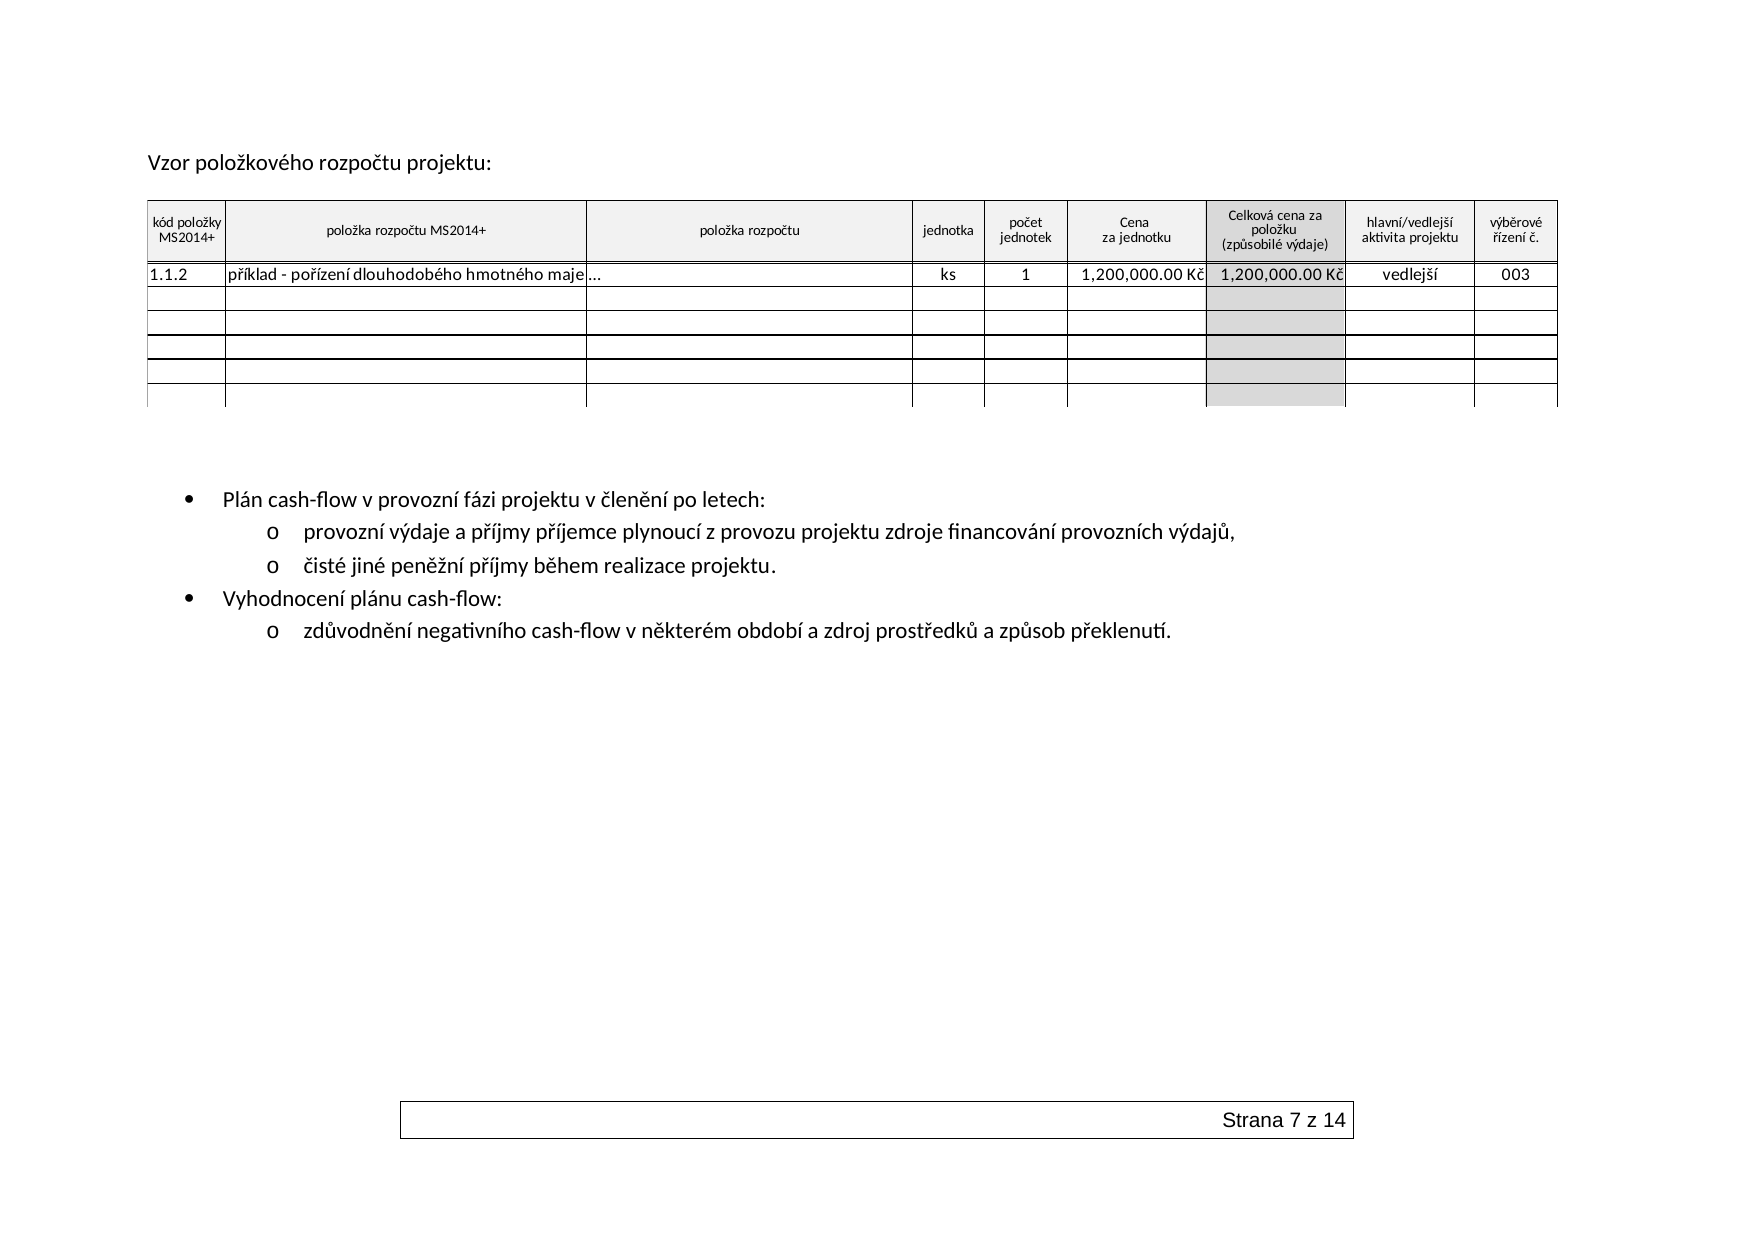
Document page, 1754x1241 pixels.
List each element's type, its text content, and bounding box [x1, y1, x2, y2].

list zdůvodnění negativního cash-flow v některém období a zdroj prostředků a způsob překlenutí. [266, 617, 1606, 646]
text Vzor položkového rozpočtu projektu: [148, 148, 1606, 176]
list Vyhodnocení plánu cash-flow: [185, 584, 1606, 612]
list čisté jiné peněžní příjmy během realizace projektu. [266, 551, 1606, 580]
list Plán cash-flow v provozní fázi projektu v členění po letech: [185, 485, 1606, 513]
list provozní výdaje a příjmy příjemce plynoucí z provozu projektu zdroje financování provozních výdajů, [266, 517, 1606, 546]
